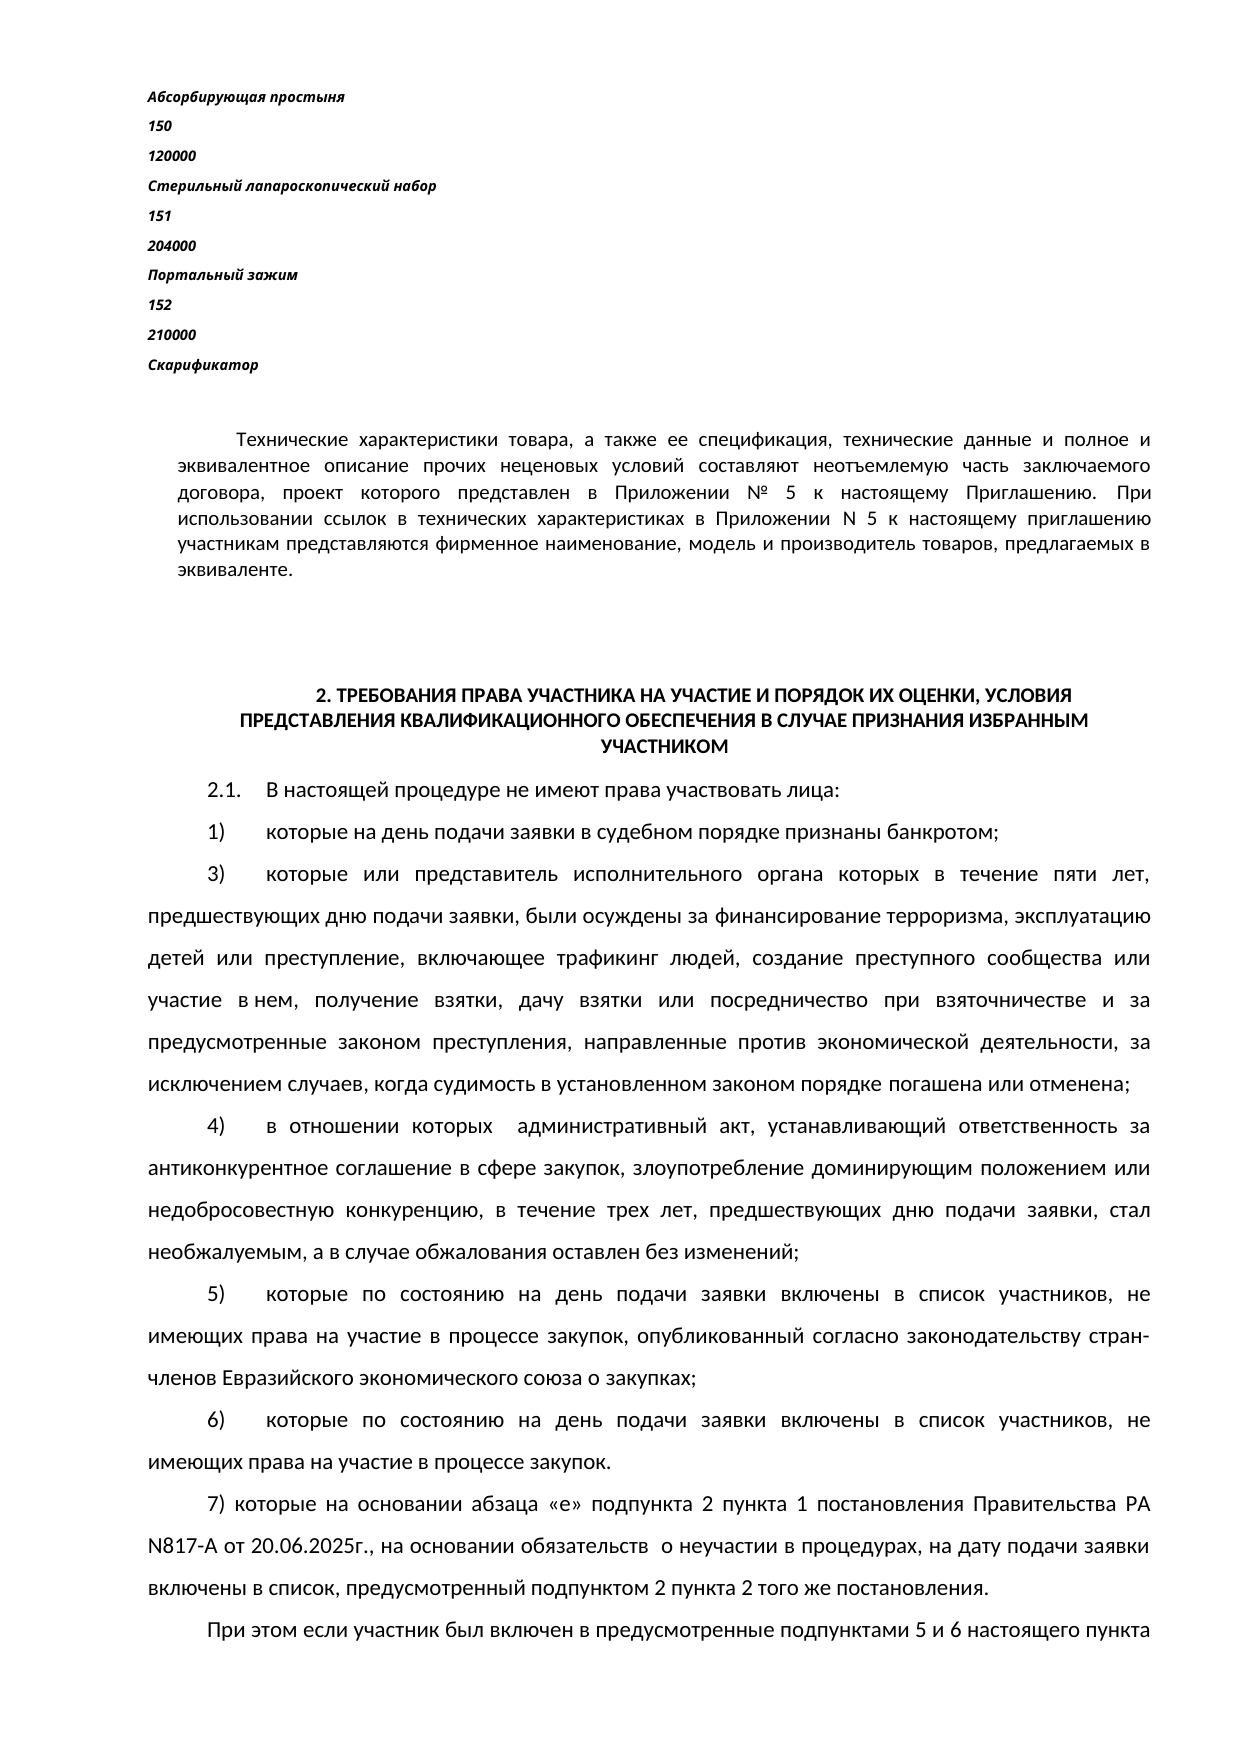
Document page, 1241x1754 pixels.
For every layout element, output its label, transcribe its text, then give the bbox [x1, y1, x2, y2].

text 4) в отношении которых административный акт, устанавливающий ответственность за антиконкурентное соглашение в сфере закупок, злоупотребление доминирующим положением или недобросовестную конкуренцию, в течение трех лет, предшествующих дню подачи заявки, стал необжалуемым, а в случае обжалования оставлен без изменений; [148, 1111, 1152, 1265]
text 2.1. В настоящей процедуре не имеют права участвовать лица: [148, 775, 1152, 803]
text 5) которые по состоянию на день подачи заявки включены в список участников, не имеющих права на участие в процессе закупок, опубликованный согласно законодательству стран-членов Евразийского экономического союза о закупках; [148, 1279, 1152, 1391]
text Технические характеристики товара, а также ее спецификация, технические данные и полное и эквивалентное описание прочих неценовых условий составляют неотъемлемую часть заключаемого договора, проект которого представлен в Приложении № 5 к настоящему Приглашению. При использовании ссылок в технических характеристиках в Приложении N 5 к настоящему приглашению участникам представляются фирменное наименование, модель и производитель товаров, предлагаемых в эквиваленте. [177, 426, 1152, 581]
text 2. ТРЕБОВАНИЯ ПРАВА УЧАСТНИКА НА УЧАСТИЕ И ПОРЯДОК ИХ ОЦЕНКИ, УСЛОВИЯ ПРЕДСТАВЛЕНИЯ КВАЛИФИКАЦИОННОГО ОБЕСПЕЧЕНИЯ В СЛУЧАЕ ПРИЗНАНИЯ ИЗБРАННЫМ УЧАСТНИКОМ [177, 682, 1152, 758]
text 7) которые на основании абзаца «е» подпункта 2 пункта 1 постановления Правительства РА N817-А от 20.06.2025г., на основании обязательств o неучастии в процедурах, на дату подачи заявки включены в список, предусмотренный подпунктом 2 пункта 2 того же постановления. [148, 1489, 1152, 1601]
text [148, 1615, 1152, 1643]
text 1) которые на день подачи заявки в судебном порядке признаны банкротом; [148, 817, 1152, 845]
text 3) которые или представитель исполнительного органа которых в течение пяти лет, предшествующих дню подачи заявки, были осуждены за финансирование терроризма, эксплуатацию детей или преступление, включающее трафикинг людей, создание преступного сообщества или участие в нем, получение взятки, дачу взятки или посредничество при взяточничестве и за предусмотренные законом преступления, направленные против экономической деятельности, за исключением случаев, когда судимость в установленном законом порядке погашена или отменена; [148, 859, 1152, 1097]
text 6) которые по состоянию на день подачи заявки включены в список участников, не имеющих права на участие в процессе закупок. [148, 1405, 1152, 1475]
